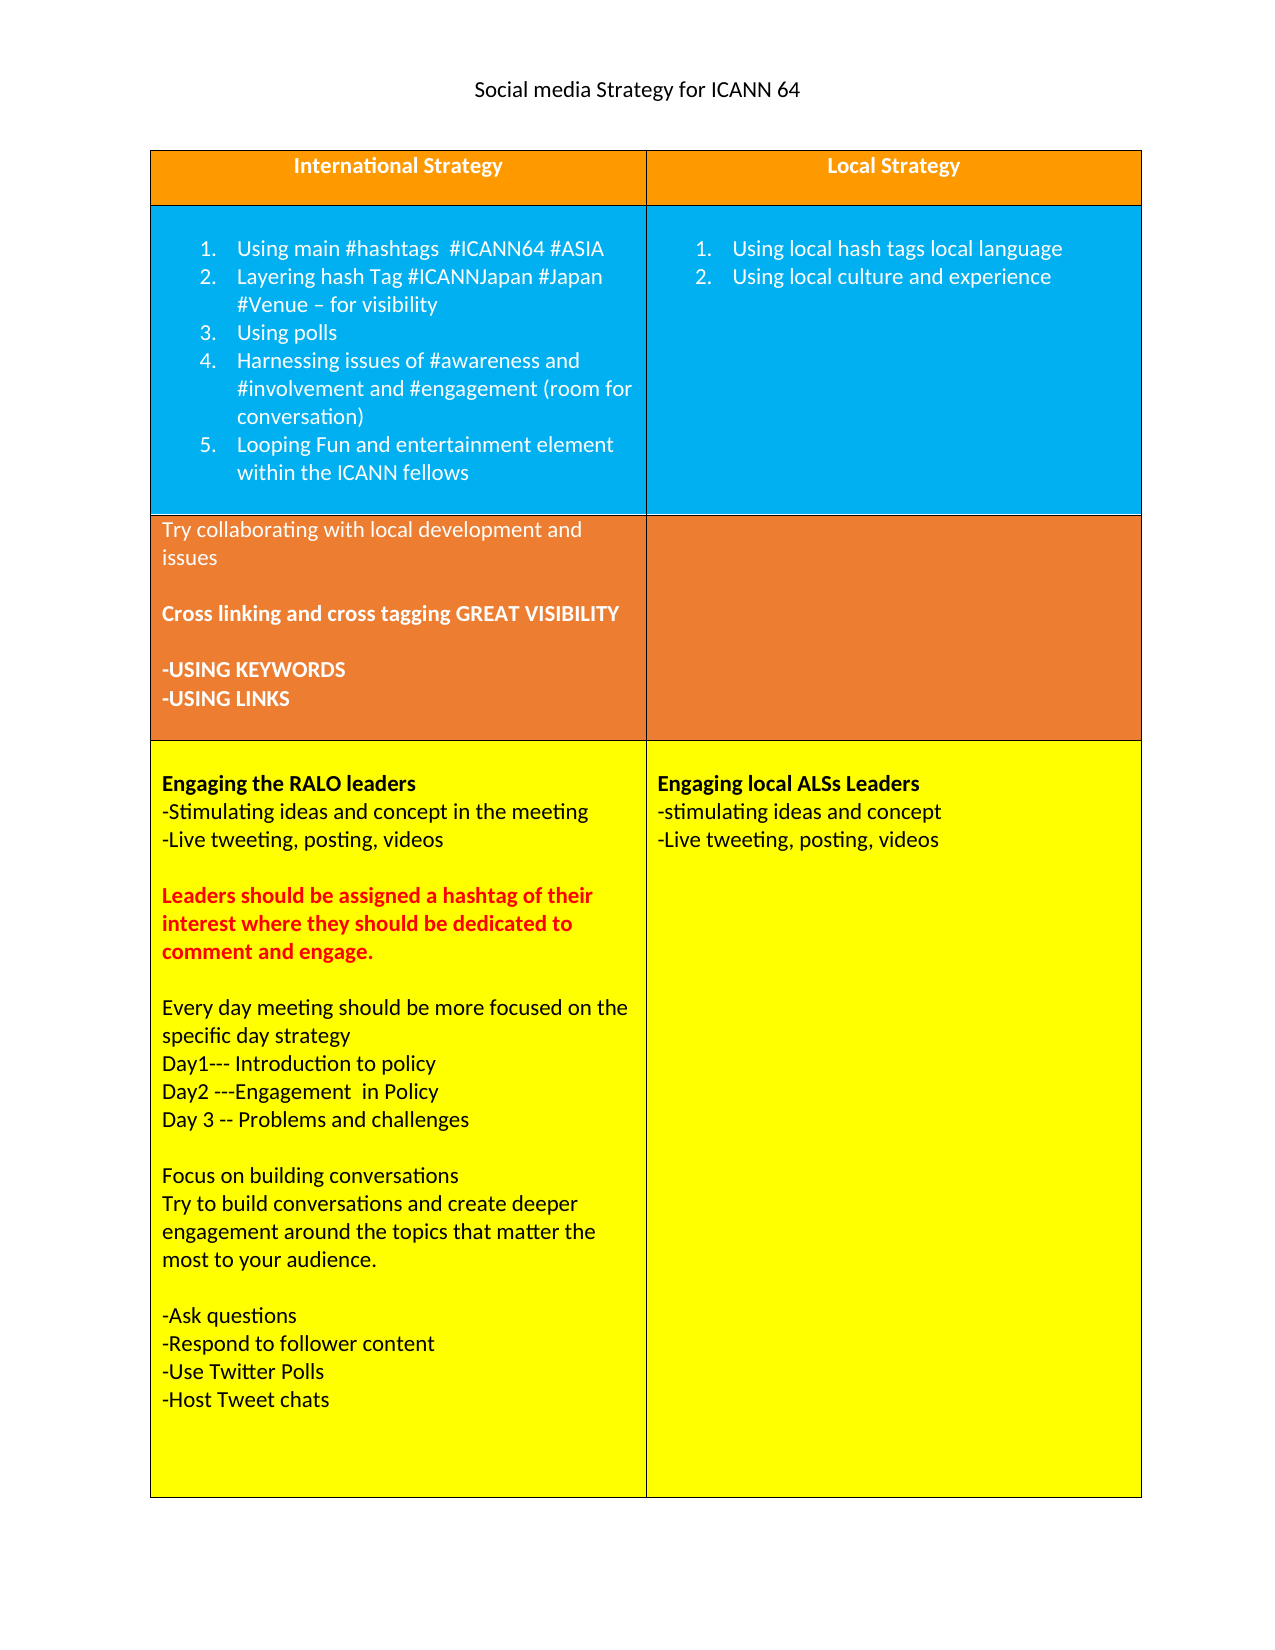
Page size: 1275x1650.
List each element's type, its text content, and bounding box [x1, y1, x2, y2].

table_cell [151, 741, 646, 1497]
table_cell Using local hash tags local language Using local culture and experience [647, 206, 1141, 514]
table_header Local Strategy [647, 151, 1141, 205]
table_cell Try collaborating with local development and issues Cross linking and cross tagging GREAT VISIBILITY -USING KEYWORDS -USING LINKS [151, 516, 646, 740]
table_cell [647, 741, 1141, 1497]
table_header International Strategy [151, 151, 646, 205]
table_cell [647, 516, 1141, 740]
table_cell Using main #hashtags #ICANN64 #ASIA Layering hash Tag #ICANNJapan #Japan #Venue – for visibility Using polls Harnessing issues of #awareness and #involvement and #engagement (room for conversation) Looping Fun and entertainment element within the ICANN fellows [151, 206, 646, 514]
